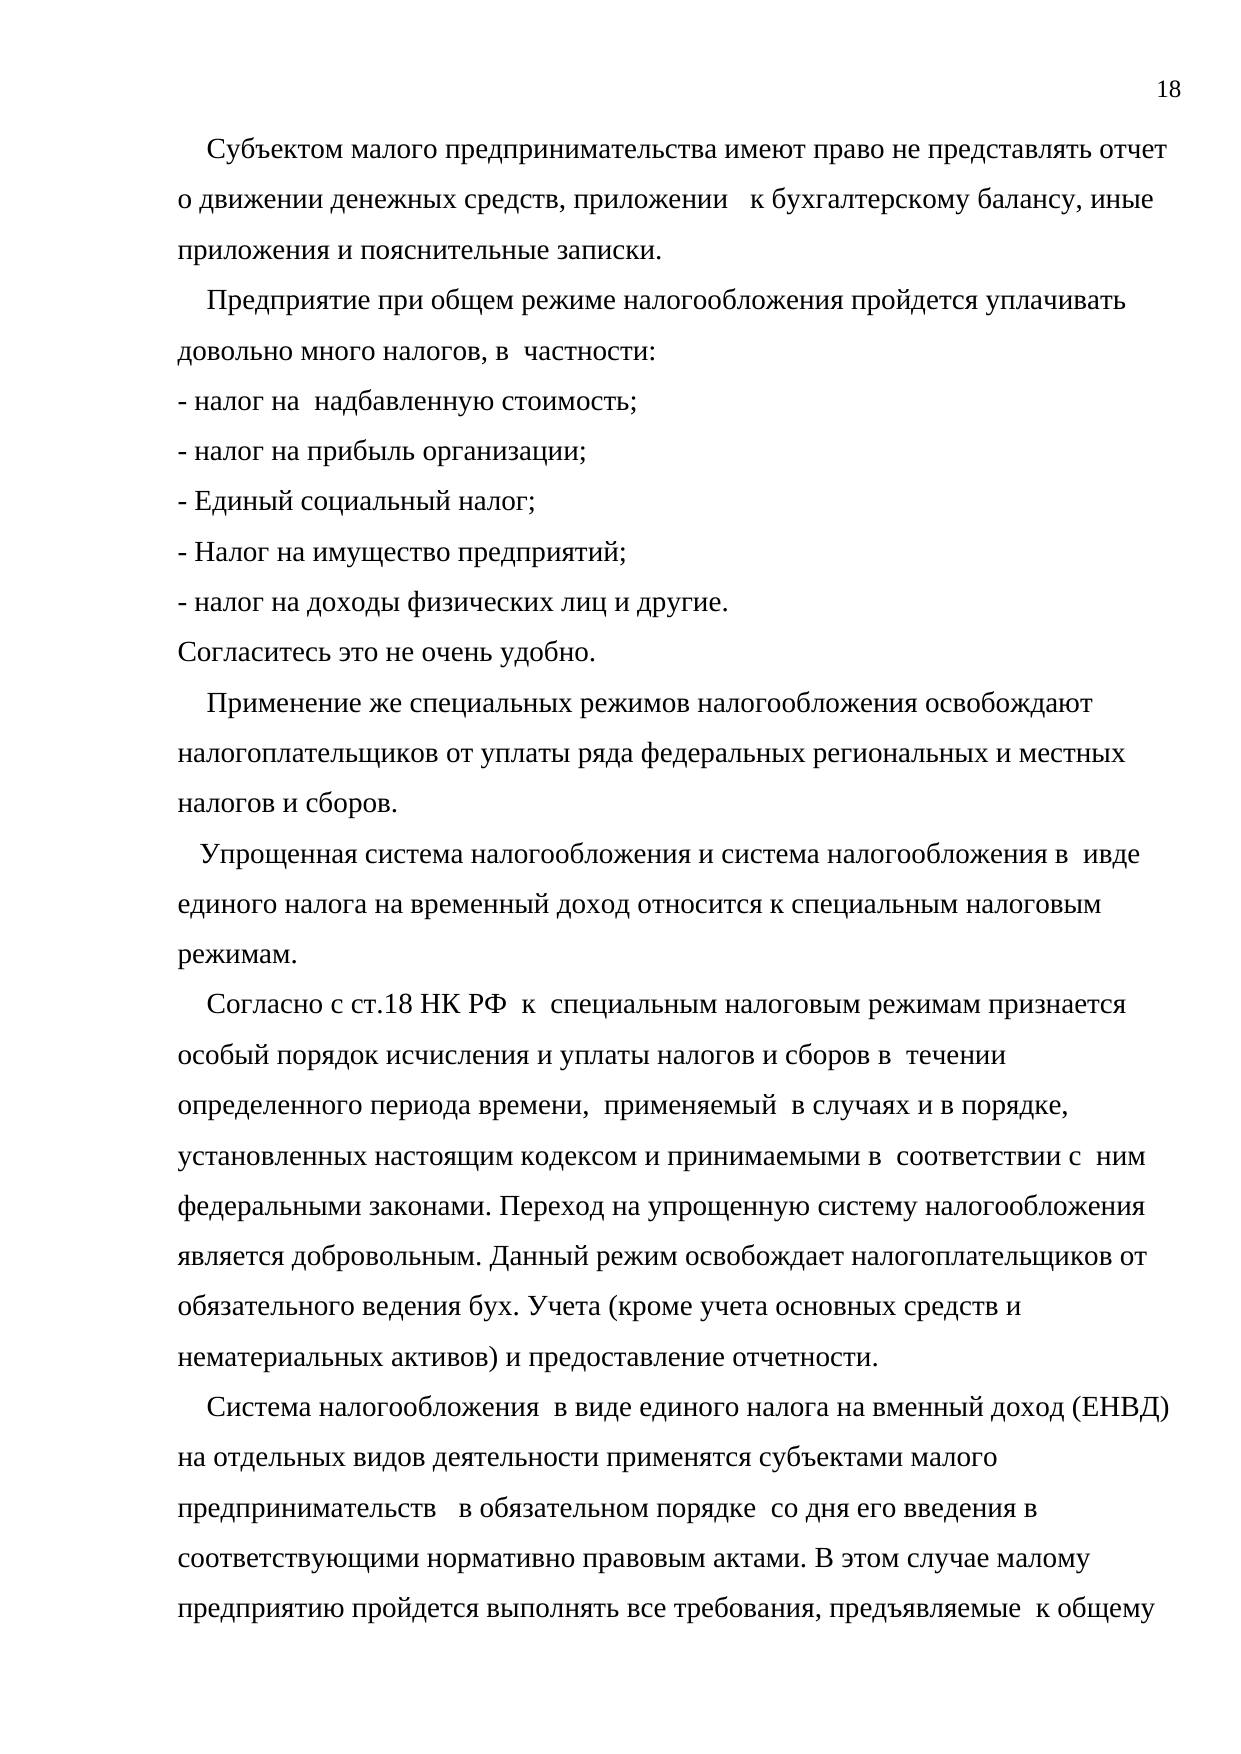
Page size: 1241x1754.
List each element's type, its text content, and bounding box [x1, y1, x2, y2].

text Согласно с ст.18 НК РФ к специальным налоговым режимам признается особый порядок исчисления и уплаты налогов и сборов в течении определенного периода времени, применяемый в случаях и в порядке, установленных настоящим кодексом и принимаемыми в соответствии с ним федеральными законами. Переход на упрощенную систему налогообложения является добровольным. Данный режим освобождает налогоплательщиков от обязательного ведения бух. Учета (кроме учета основных средств и нематериальных активов) и предоставление отчетности. [177, 987, 1181, 1372]
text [177, 1389, 1181, 1624]
text - налог на надбавленную стоимость; [177, 383, 1181, 416]
text - Налог на имущество предприятий; [177, 534, 1181, 567]
text Согласитесь это не очень удобно. [177, 634, 1181, 668]
text - налог на доходы физических лиц и другие. [177, 584, 1181, 618]
text Предприятие при общем режиме налогообложения пройдется уплачивать довольно много налогов, в частности: [177, 282, 1181, 366]
text Применение же специальных режимов налогообложения освобождают налогоплательщиков от уплаты ряда федеральных региональных и местных налогов и сборов. [177, 685, 1181, 819]
text - налог на прибыль организации; [177, 433, 1181, 467]
text Субъектом малого предпринимательства имеют право не представлять отчет о движении денежных средств, приложении к бухгалтерскому балансу, иные приложения и пояснительные записки. [177, 131, 1181, 266]
text - Единый социальный налог; [177, 483, 1181, 517]
text Упрощенная система налогообложения и система налогообложения в ивде единого налога на временный доход относится к специальным налоговым режимам. [177, 836, 1181, 970]
